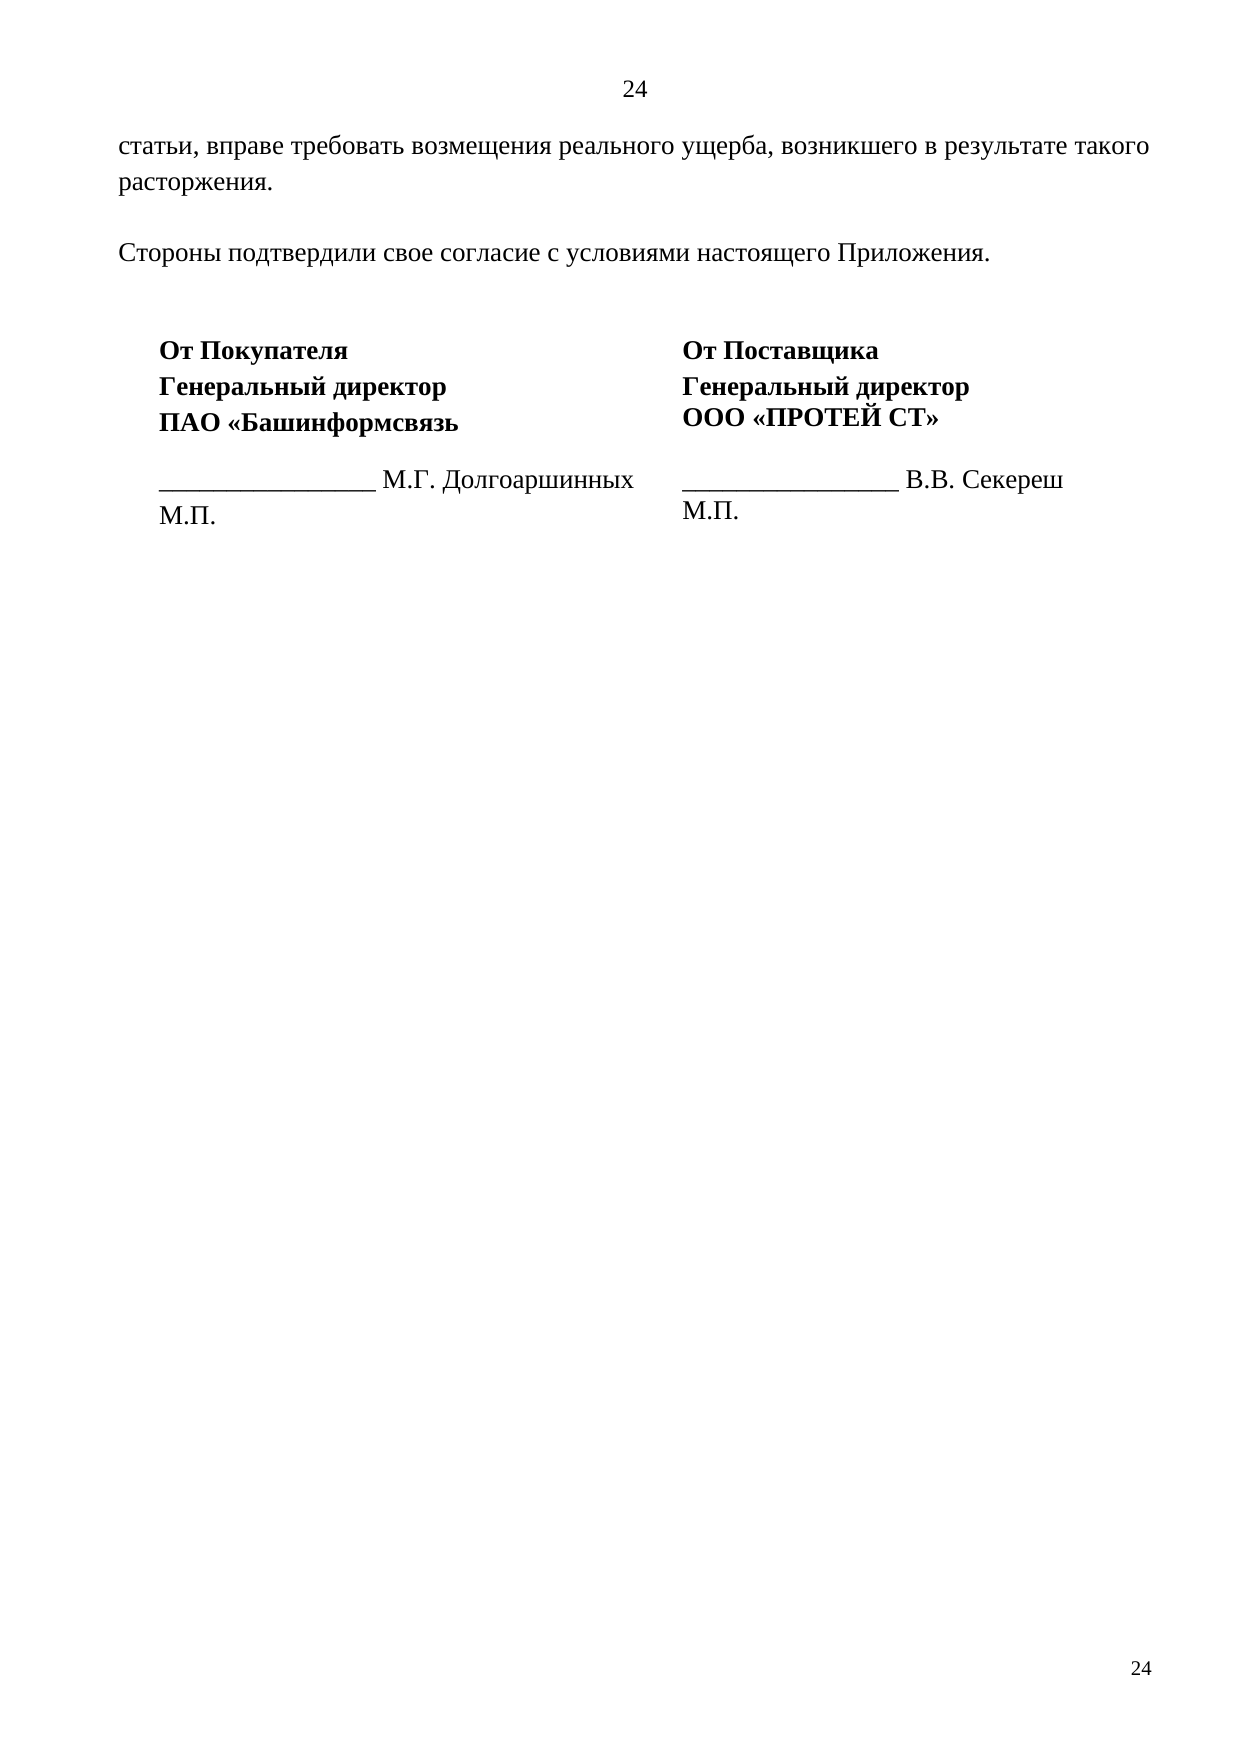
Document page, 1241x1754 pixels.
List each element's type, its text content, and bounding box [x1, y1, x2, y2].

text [118, 129, 1152, 196]
table_header От Покупателя Генеральный директор ПАО «Башинформсвязь [148, 334, 671, 463]
table_cell ________________ М.Г. Долгоаршинных М.П. [148, 463, 671, 595]
text Стороны подтвердили свое согласие с условиями настоящего Приложения. [118, 236, 1146, 267]
table_header От Поставщика Генеральный директор ООО «ПРОТЕЙ СТ» [671, 334, 1158, 463]
table_cell ________________ В.В. Секереш М.П. [671, 463, 1158, 595]
